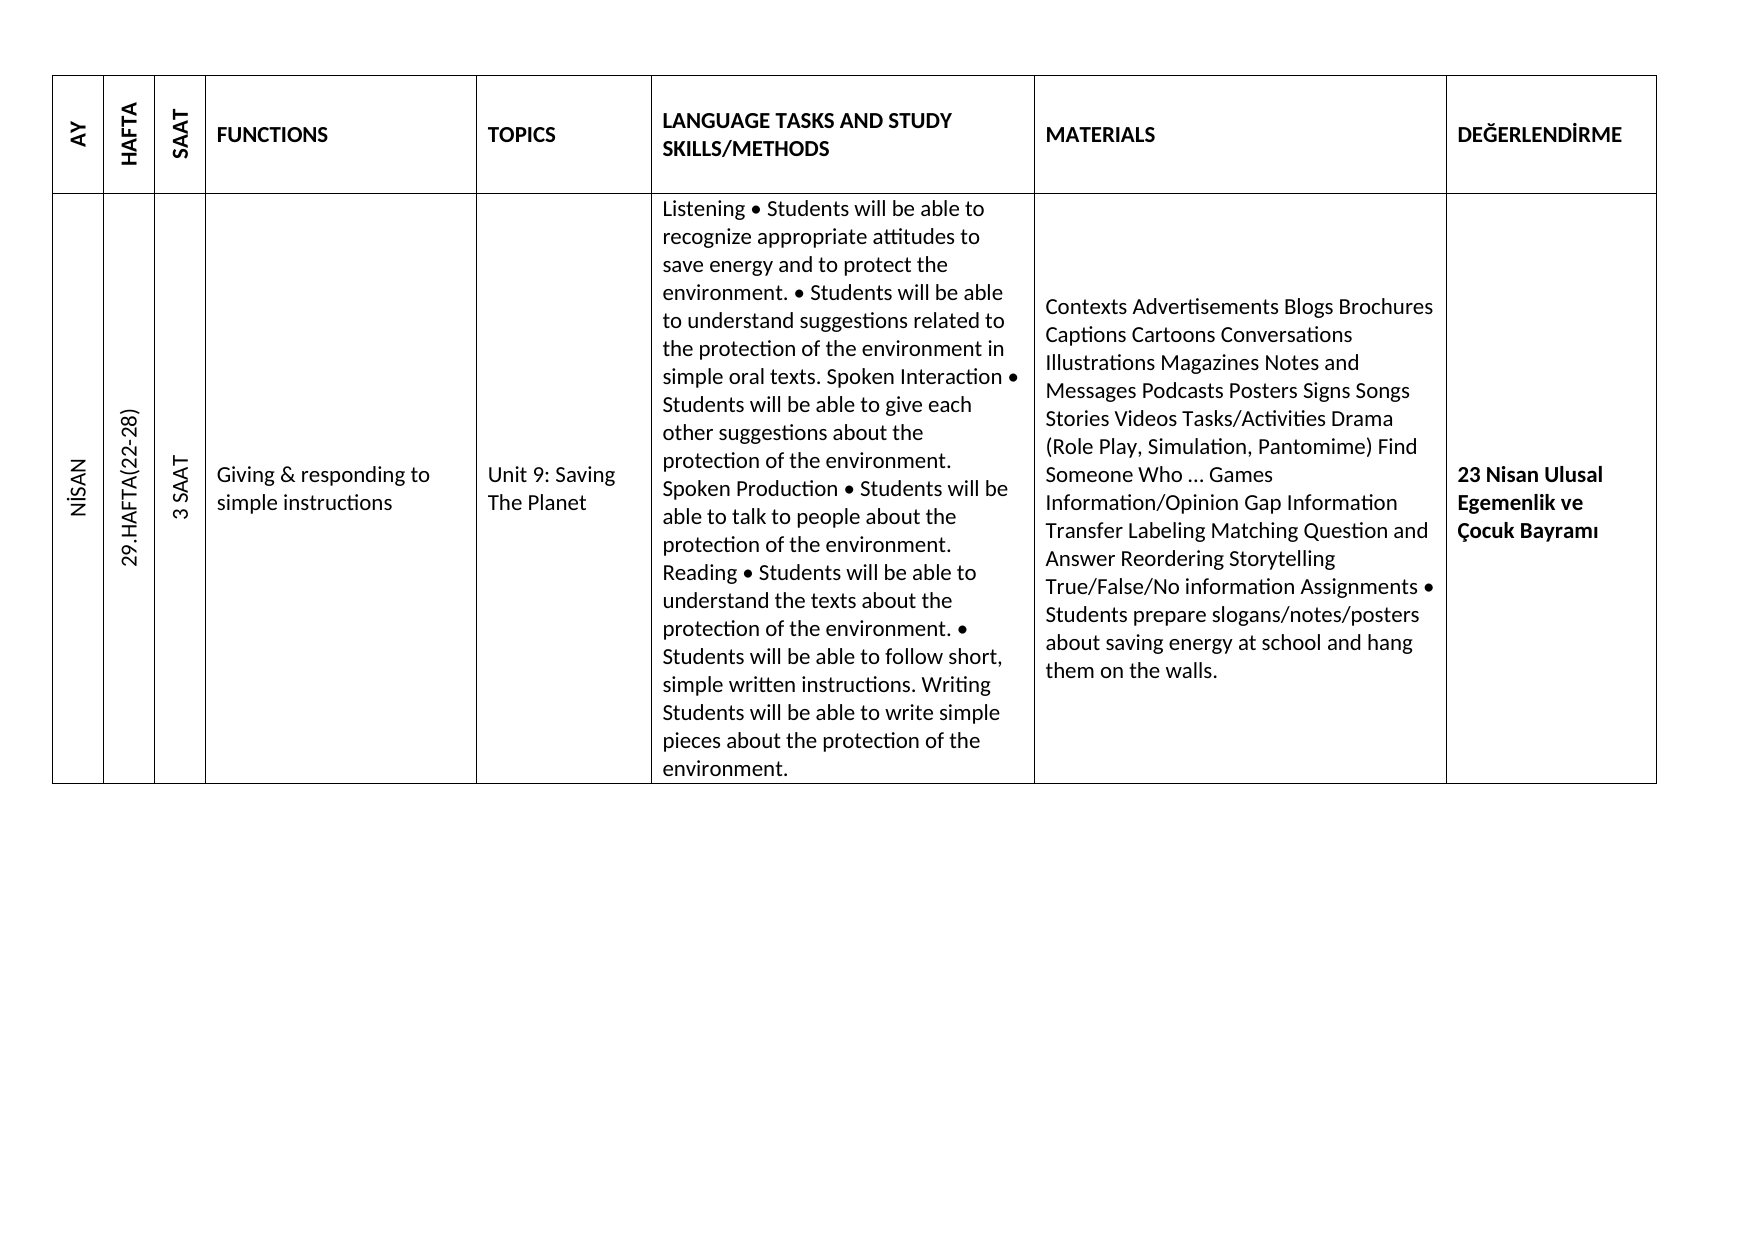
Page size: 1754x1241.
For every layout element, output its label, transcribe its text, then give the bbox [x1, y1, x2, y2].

table_cell Unit 9: Saving The Planet [477, 194, 651, 783]
table_cell 3 SAAT [155, 194, 205, 783]
table_cell Listening • Students will be able to recognize appropriate attitudes to save energy and to protect the environment. • Students will be able to understand suggestions related to the protection of the environment in simple oral texts. Spoken Interaction • Students will be able to give each other suggestions about the protection of the environment. Spoken Production • Students will be able to talk to people about the protection of the environment. Reading • Students will be able to understand the texts about the protection of the environment. • Students will be able to follow short, simple written instructions. Writing Students will be able to write simple pieces about the protection of the environment. [652, 194, 1034, 783]
table_header HAFTA [104, 76, 154, 193]
table_header AY [53, 76, 103, 193]
table_cell 29.HAFTA(22-28) [104, 194, 154, 783]
table_header LANGUAGE TASKS AND STUDY SKILLS/METHODS [652, 76, 1034, 193]
table_cell NİSAN [53, 194, 103, 783]
table_header DEĞERLENDİRME [1447, 76, 1656, 193]
table_header FUNCTIONS [206, 76, 476, 193]
table_cell Contexts Advertisements Blogs Brochures Captions Cartoons Conversations Illustrations Magazines Notes and Messages Podcasts Posters Signs Songs Stories Videos Tasks/Activities Drama (Role Play, Simulation, Pantomime) Find Someone Who … Games Information/Opinion Gap Information Transfer Labeling Matching Question and Answer Reordering Storytelling True/False/No information Assignments • Students prepare slogans/notes/posters about saving energy at school and hang them on the walls. [1035, 194, 1446, 783]
table_cell 23 Nisan Ulusal Egemenlik ve Çocuk Bayramı [1447, 194, 1656, 783]
table_cell Giving & responding to simple instructions [206, 194, 476, 783]
table_header MATERIALS [1035, 76, 1446, 193]
table_header TOPICS [477, 76, 651, 193]
table_header SAAT [155, 76, 205, 193]
